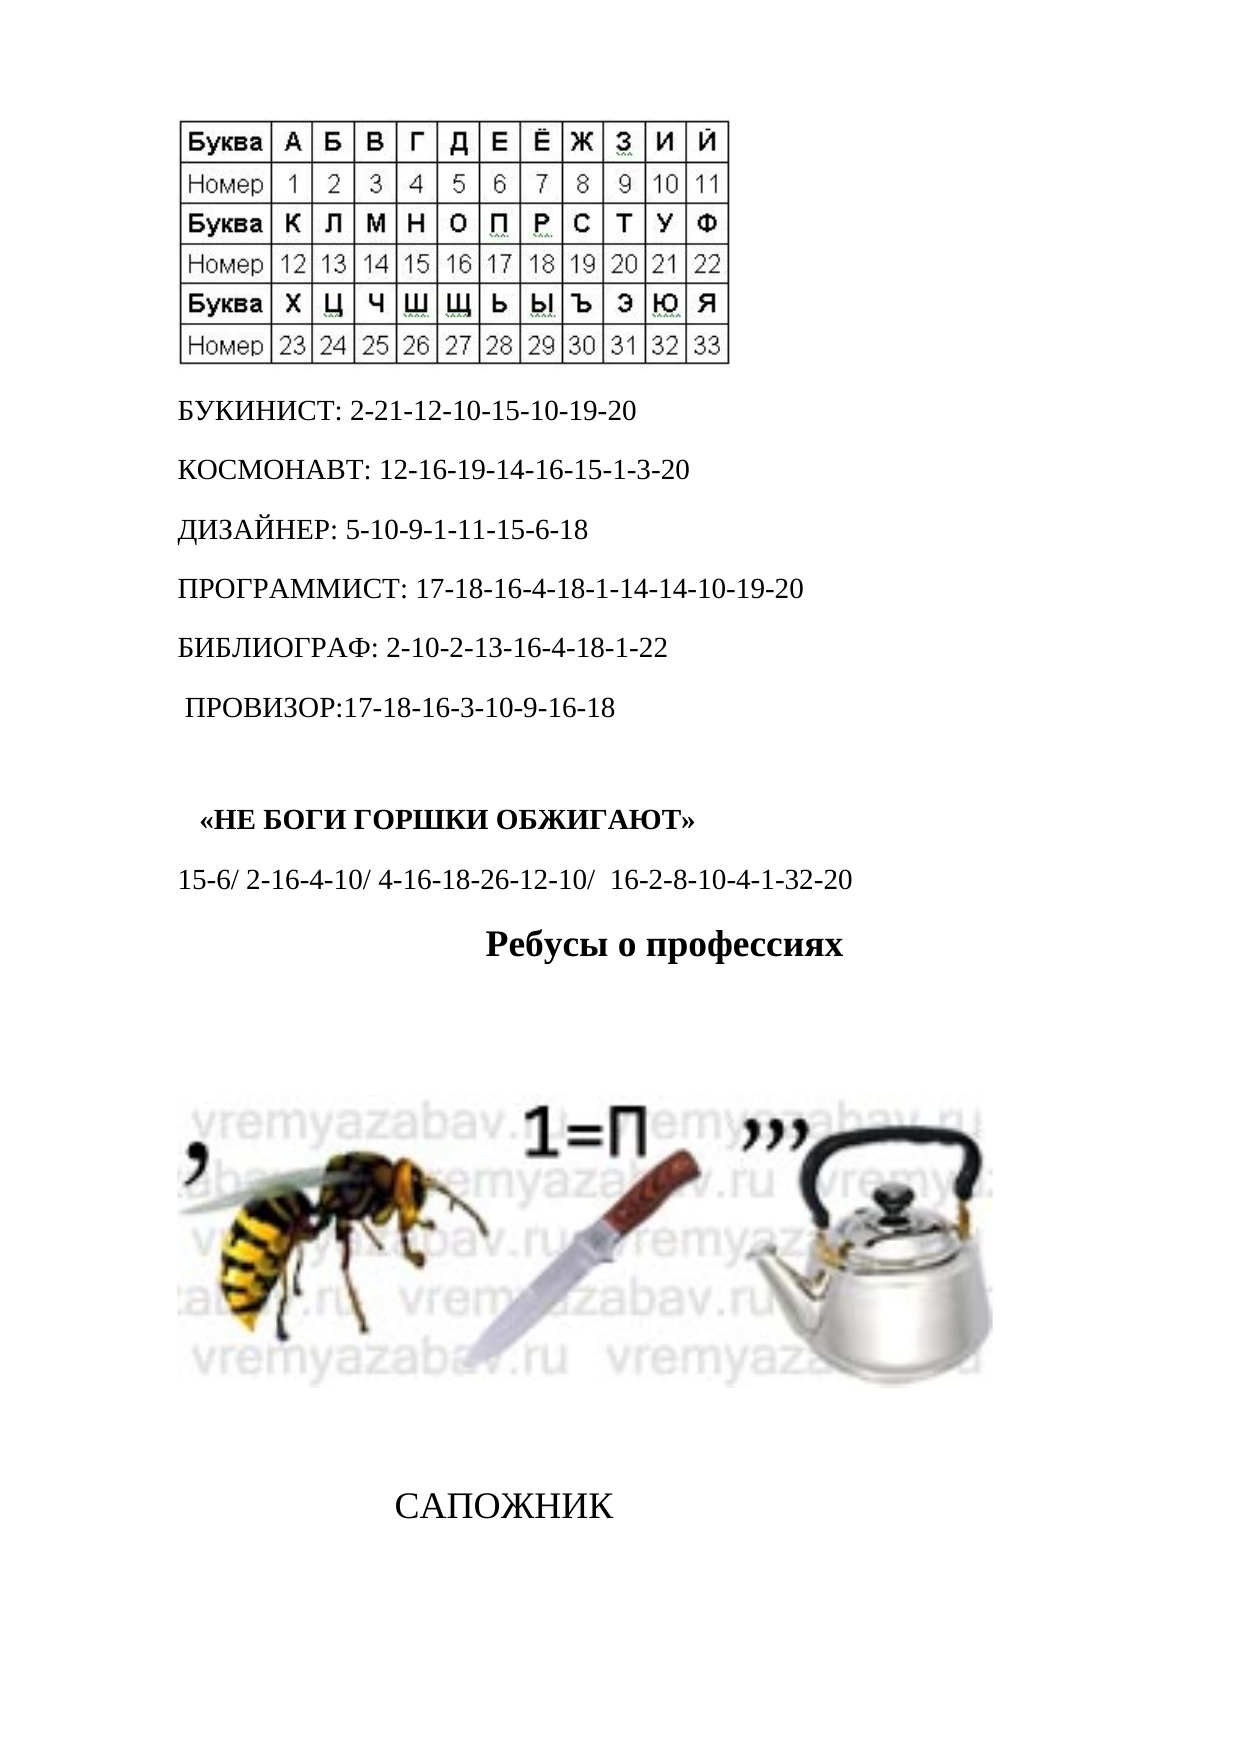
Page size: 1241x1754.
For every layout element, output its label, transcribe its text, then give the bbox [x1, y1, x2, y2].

text БУКИНИСТ: 2-21-12-10-15-10-19-20 [177, 393, 1152, 427]
text ПРОГРАММИСТ: 17-18-16-4-18-1-14-14-10-19-20 [177, 571, 1152, 605]
text «НЕ БОГИ ГОРШКИ ОБЖИГАЮТ» [177, 802, 1152, 836]
text БИБЛИОГРАФ: 2-10-2-13-16-4-18-1-22 [177, 631, 1152, 664]
text САПОЖНИК [177, 1483, 1152, 1526]
picture [177, 118, 731, 369]
picture [177, 1094, 993, 1388]
text ПРОВИЗОР:17-18-16-3-10-9-16-18 [177, 690, 1152, 723]
text 15-6/ 2-16-4-10/ 4-16-18-26-12-10/ 16-2-8-10-4-1-32-20 [177, 862, 1152, 895]
text ДИЗАЙНЕР: 5-10-9-1-11-15-6-18 [177, 512, 1152, 545]
text Ребусы о профессиях [177, 921, 1152, 964]
text КОСМОНАВТ: 12-16-19-14-16-15-1-3-20 [177, 452, 1152, 486]
